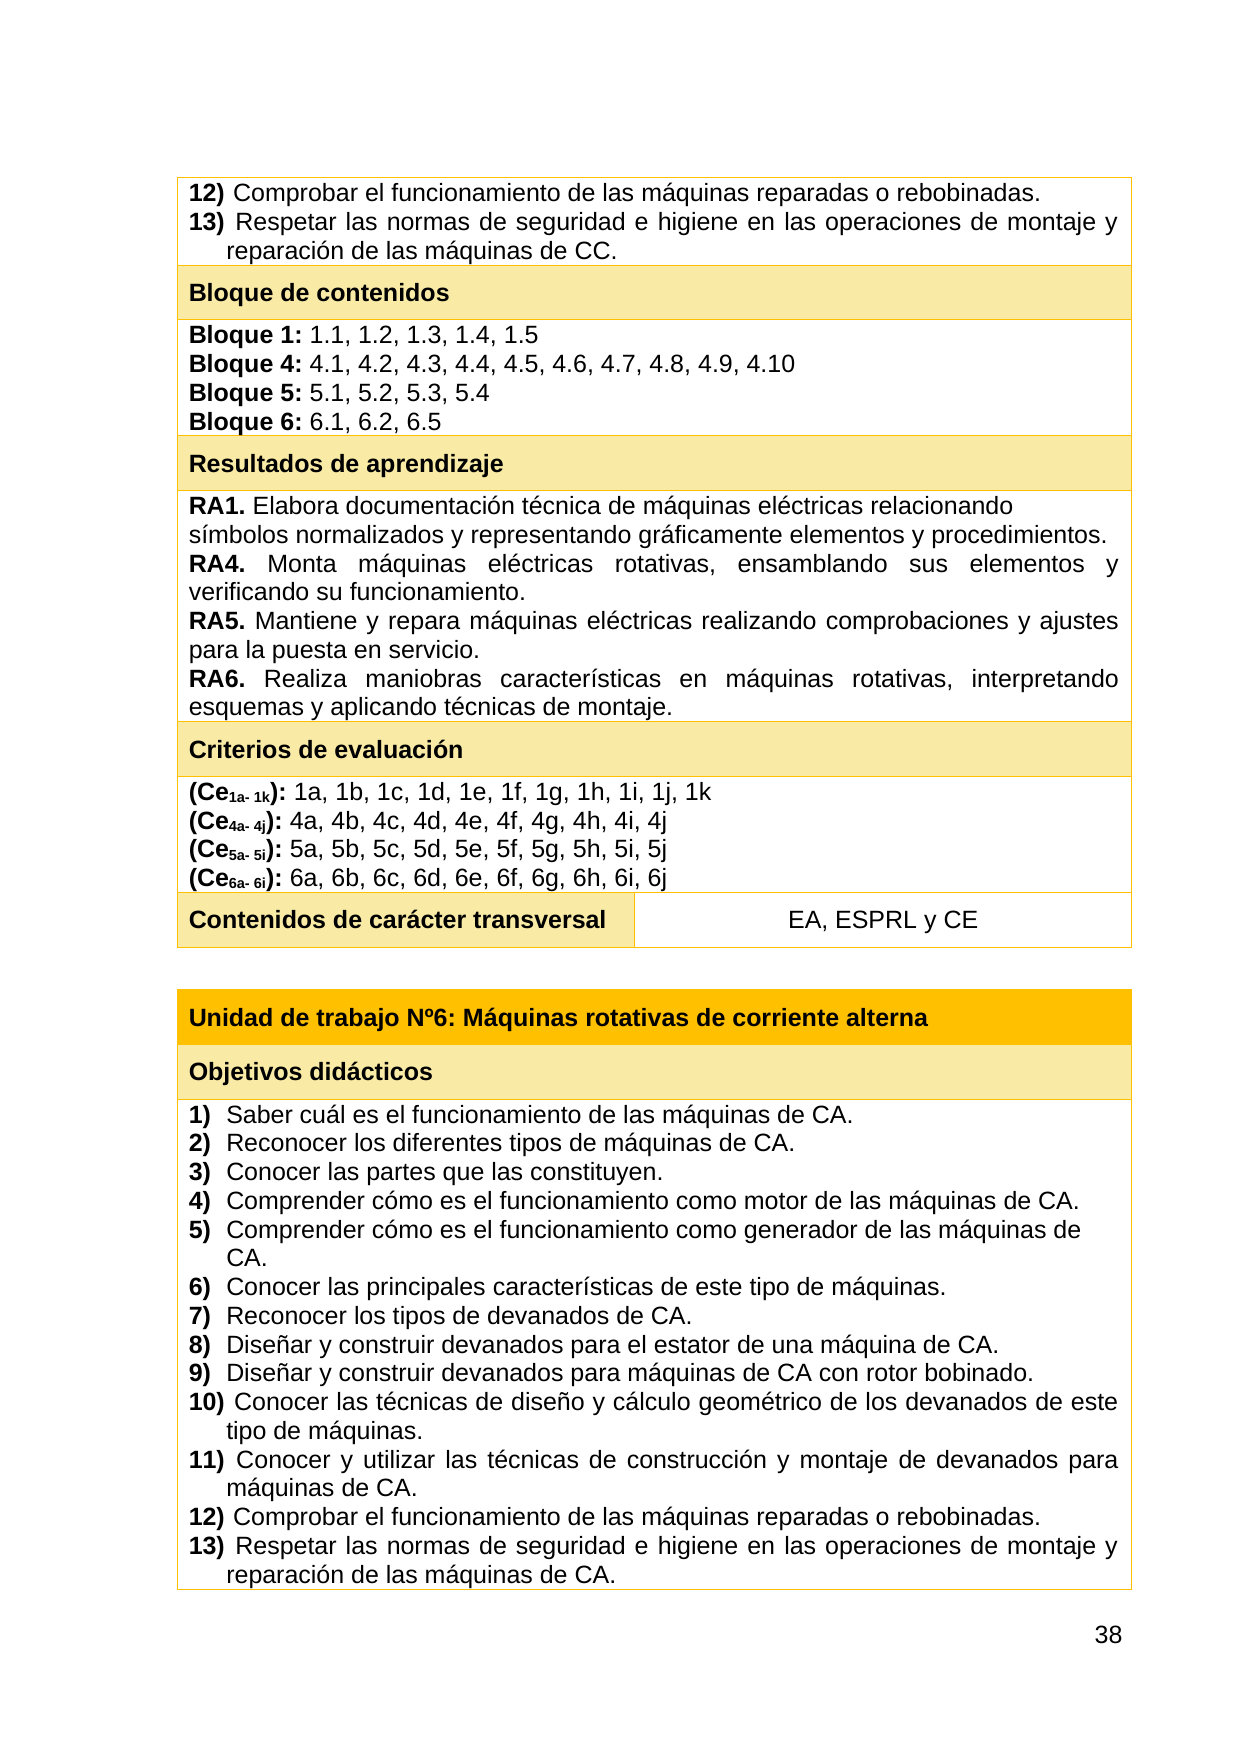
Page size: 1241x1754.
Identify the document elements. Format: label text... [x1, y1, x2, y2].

table_cell Objetivos didácticos [178, 1045, 1131, 1099]
table_header Unidad de trabajo Nº6: Máquinas rotativas de corriente alterna [178, 990, 1131, 1044]
table_cell Bloque 1: 1.1, 1.2, 1.3, 1.4, 1.5 Bloque 4: 4.1, 4.2, 4.3, 4.4, 4.5, 4.6, 4.7, 4.8, 4.9, 4.10 Bloque 5: 5.1, 5.2, 5.3, 5.4 Bloque 6: 6.1, 6.2, 6.5 [178, 320, 1131, 435]
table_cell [178, 178, 1131, 264]
table_cell EA, ESPRL y CE [635, 893, 1131, 947]
table_cell Resultados de aprendizaje [178, 436, 1131, 490]
table_cell Bloque de contenidos [178, 266, 1131, 319]
table_cell Criterios de evaluación [178, 722, 1131, 776]
table_cell RA1. Elabora documentación técnica de máquinas eléctricas relacionando símbolos normalizados y representando gráficamente elementos y procedimientos. RA4. Monta máquinas eléctricas rotativas, ensamblando sus elementos y verificando su funcionamiento. RA5. Mantiene y repara máquinas eléctricas realizando comprobaciones y ajustes para la puesta en servicio. RA6. Realiza maniobras características en máquinas rotativas, interpretando esquemas y aplicando técnicas de montaje. [178, 491, 1131, 721]
table_cell (Ce1a- 1k): 1a, 1b, 1c, 1d, 1e, 1f, 1g, 1h, 1i, 1j, 1k (Ce4a- 4j): 4a, 4b, 4c, 4d, 4e, 4f, 4g, 4h, 4i, 4j (Ce5a- 5i): 5a, 5b, 5c, 5d, 5e, 5f, 5g, 5h, 5i, 5j (Ce6a- 6i): 6a, 6b, 6c, 6d, 6e, 6f, 6g, 6h, 6i, 6j [178, 777, 1131, 892]
table_cell Contenidos de carácter transversal [178, 893, 634, 947]
table_cell Saber cuál es el funcionamiento de las máquinas de CA. Reconocer los diferentes tipos de máquinas de CA. Conocer las partes que las constituyen. Comprender cómo es el funcionamiento como motor de las máquinas de CA. Comprender cómo es el funcionamiento como generador de las máquinas de CA. Conocer las principales características de este tipo de máquinas. Reconocer los tipos de devanados de CA. Diseñar y construir devanados para el estator de una máquina de CA. Diseñar y construir devanados para máquinas de CA con rotor bobinado. Conocer las técnicas de diseño y cálculo geométrico de los devanados de este tipo de máquinas. Conocer y utilizar las técnicas de construcción y montaje de devanados para máquinas de CA. Comprobar el funcionamiento de las máquinas reparadas o rebobinadas. Respetar las normas de seguridad e higiene en las operaciones de montaje y reparación de las máquinas de CA. [178, 1100, 1131, 1588]
